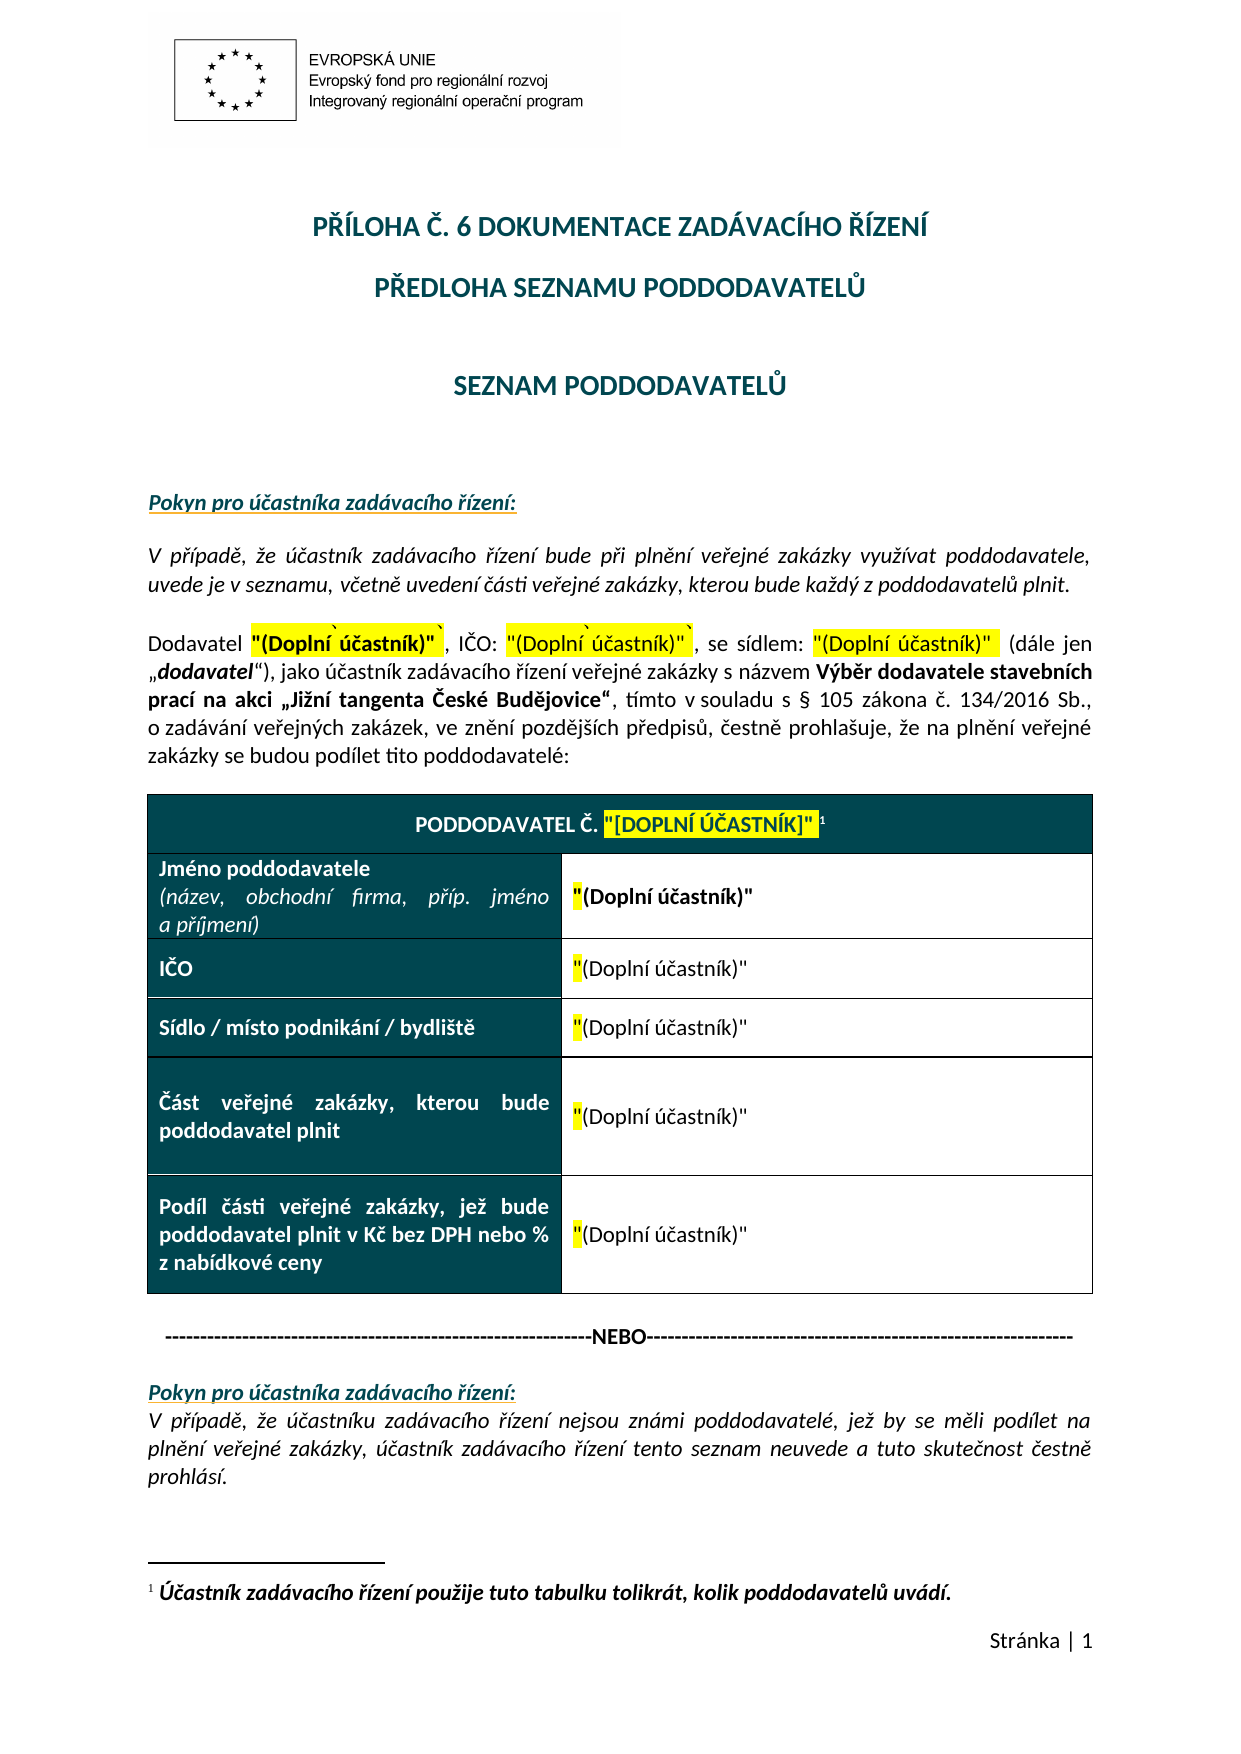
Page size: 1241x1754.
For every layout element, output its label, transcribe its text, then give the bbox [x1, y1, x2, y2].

table_cell Jméno poddodavatele (název, obchodní firma, příp. jméno a příjmení) [148, 854, 561, 938]
table_cell [562, 854, 1092, 938]
table_cell [562, 1058, 1092, 1174]
text V případě, že účastníku zadávacího řízení nejsou známi poddodavatelé, jež by se měli podílet na plnění veřejné zakázky, účastník zadávacího řízení tento seznam neuvede a tuto skutečnost čestně prohlásí. [148, 1406, 1093, 1490]
table_cell [562, 999, 1092, 1056]
picture [147, 12, 622, 148]
text Předloha SEZNAMU PODDODAVATELŮ [148, 269, 1093, 304]
table_cell Sídlo / místo podnikání / bydliště [148, 999, 561, 1056]
table_cell Podíl části veřejné zakázky, jež bude poddodavatel plnit v Kč bez DPH nebo % z nabídkové ceny [148, 1176, 561, 1293]
text Pokyn pro účastníka zadávacího řízení: [148, 1378, 1093, 1406]
table_cell IČO [148, 939, 561, 997]
text -------------------------------------------------------------NEBO------------------------------------------------------------- [148, 1322, 1093, 1350]
table_cell [562, 939, 1092, 997]
table_cell [562, 1176, 1092, 1293]
text Dodavatel , IČO: , se sídlem: (dále jen „dodavatel“), jako účastník zadávacího řízení veřejné zakázky s názvem Výběr dodavatele stavebních prací na akci „Jižní tangenta České Budějovice“, tímto v souladu s § 105 zákona č. 134/2016 Sb., o zadávání veřejných zakázek, ve znění pozdějších předpisů, čestně prohlašuje, že na plnění veřejné zakázky se budou podílet tito poddodavatelé: [148, 623, 1093, 769]
text Příloha č. 6 DOKUMENTACE ZADÁVACÍHO ŘÍZENÍ [148, 208, 1093, 244]
table_cell Část veřejné zakázky, kterou bude poddodavatel plnit [148, 1058, 561, 1174]
text SEZNAM PODDODAVATELŮ [148, 367, 1093, 403]
table_header PODDODAVATEL Č. [148, 795, 1092, 853]
text V případě, že účastník zadávacího řízení bude při plnění veřejné zakázky využívat poddodavatele, uvede je v seznamu, včetně uvedení části veřejné zakázky, kterou bude každý z poddodavatelů plnit. [148, 541, 1093, 598]
text Pokyn pro účastníka zadávacího řízení: [148, 488, 1093, 516]
